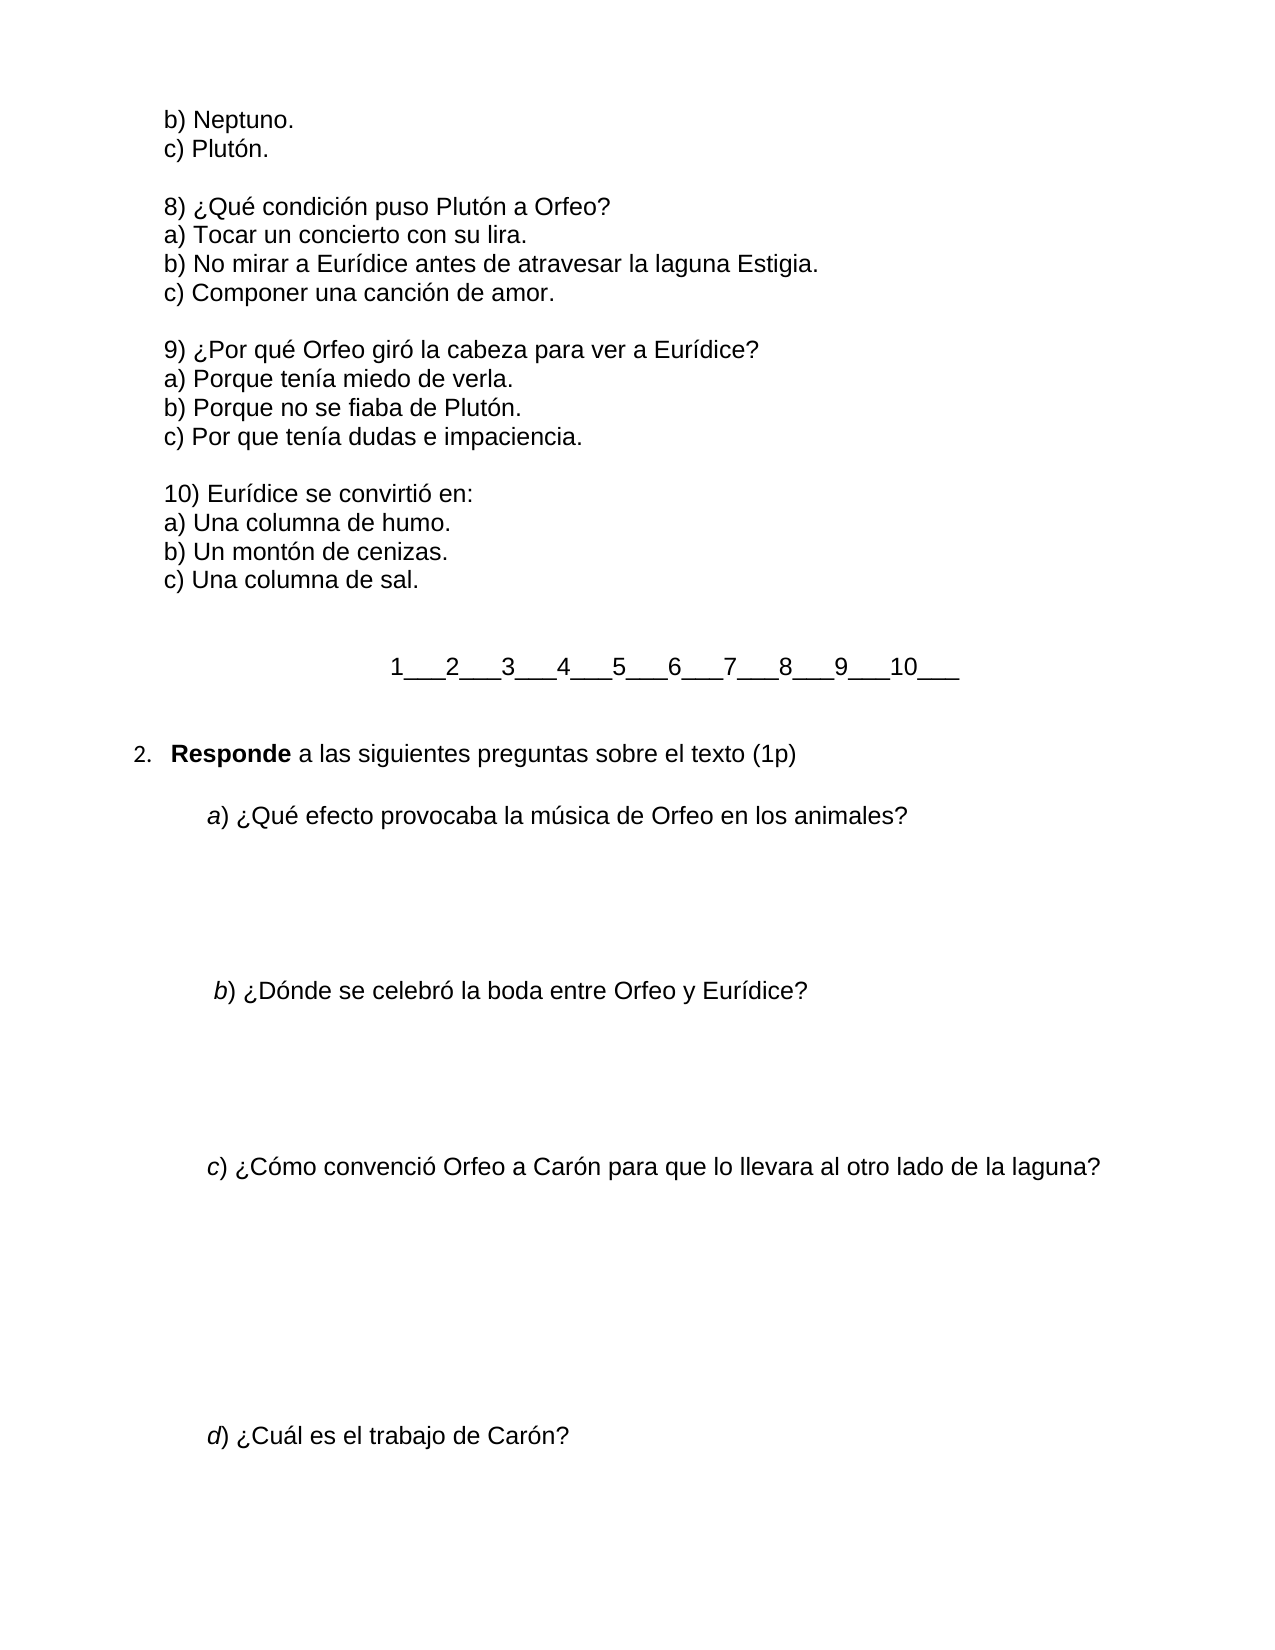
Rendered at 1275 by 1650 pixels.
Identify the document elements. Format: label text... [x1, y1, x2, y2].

list a) Porque tenía miedo de verla. [164, 364, 1186, 393]
list 8) ¿Qué condición puso Plutón a Orfeo? [164, 192, 1186, 221]
list a) Tocar un concierto con su lira. [164, 221, 1186, 249]
list Responde a las siguientes preguntas sobre el texto (1p) [133, 738, 1186, 768]
list 10) Eurídice se convirtió en: [164, 479, 1186, 508]
list c) Componer una canción de amor. [164, 278, 1186, 307]
text d) ¿Cuál es el trabajo de Carón? [89, 1417, 1186, 1451]
list b) Un montón de cenizas. [164, 537, 1186, 566]
list 9) ¿Por qué Orfeo giró la cabeza para ver a Eurídice? [164, 336, 1186, 364]
list b) Neptuno. [164, 106, 1186, 134]
list c) Plutón. [164, 134, 1186, 163]
list a) Una columna de humo. [164, 508, 1186, 537]
list 1___2___3___4___5___6___7___8___9___10___ [164, 652, 1186, 681]
list b) Porque no se fiaba de Plutón. [164, 393, 1186, 422]
text a) ¿Qué efecto provocaba la música de Orfeo en los animales? [89, 797, 1186, 831]
text c) ¿Cómo convenció Orfeo a Carón para que lo llevara al otro lado de la laguna? [89, 1148, 1186, 1183]
list c) Por que tenía dudas e impaciencia. [164, 422, 1186, 451]
list c) Una columna de sal. [164, 566, 1186, 594]
text b) ¿Dónde se celebró la boda entre Orfeo y Eurídice? [89, 973, 1186, 1007]
list b) No mirar a Eurídice antes de atravesar la laguna Estigia. [164, 249, 1186, 278]
